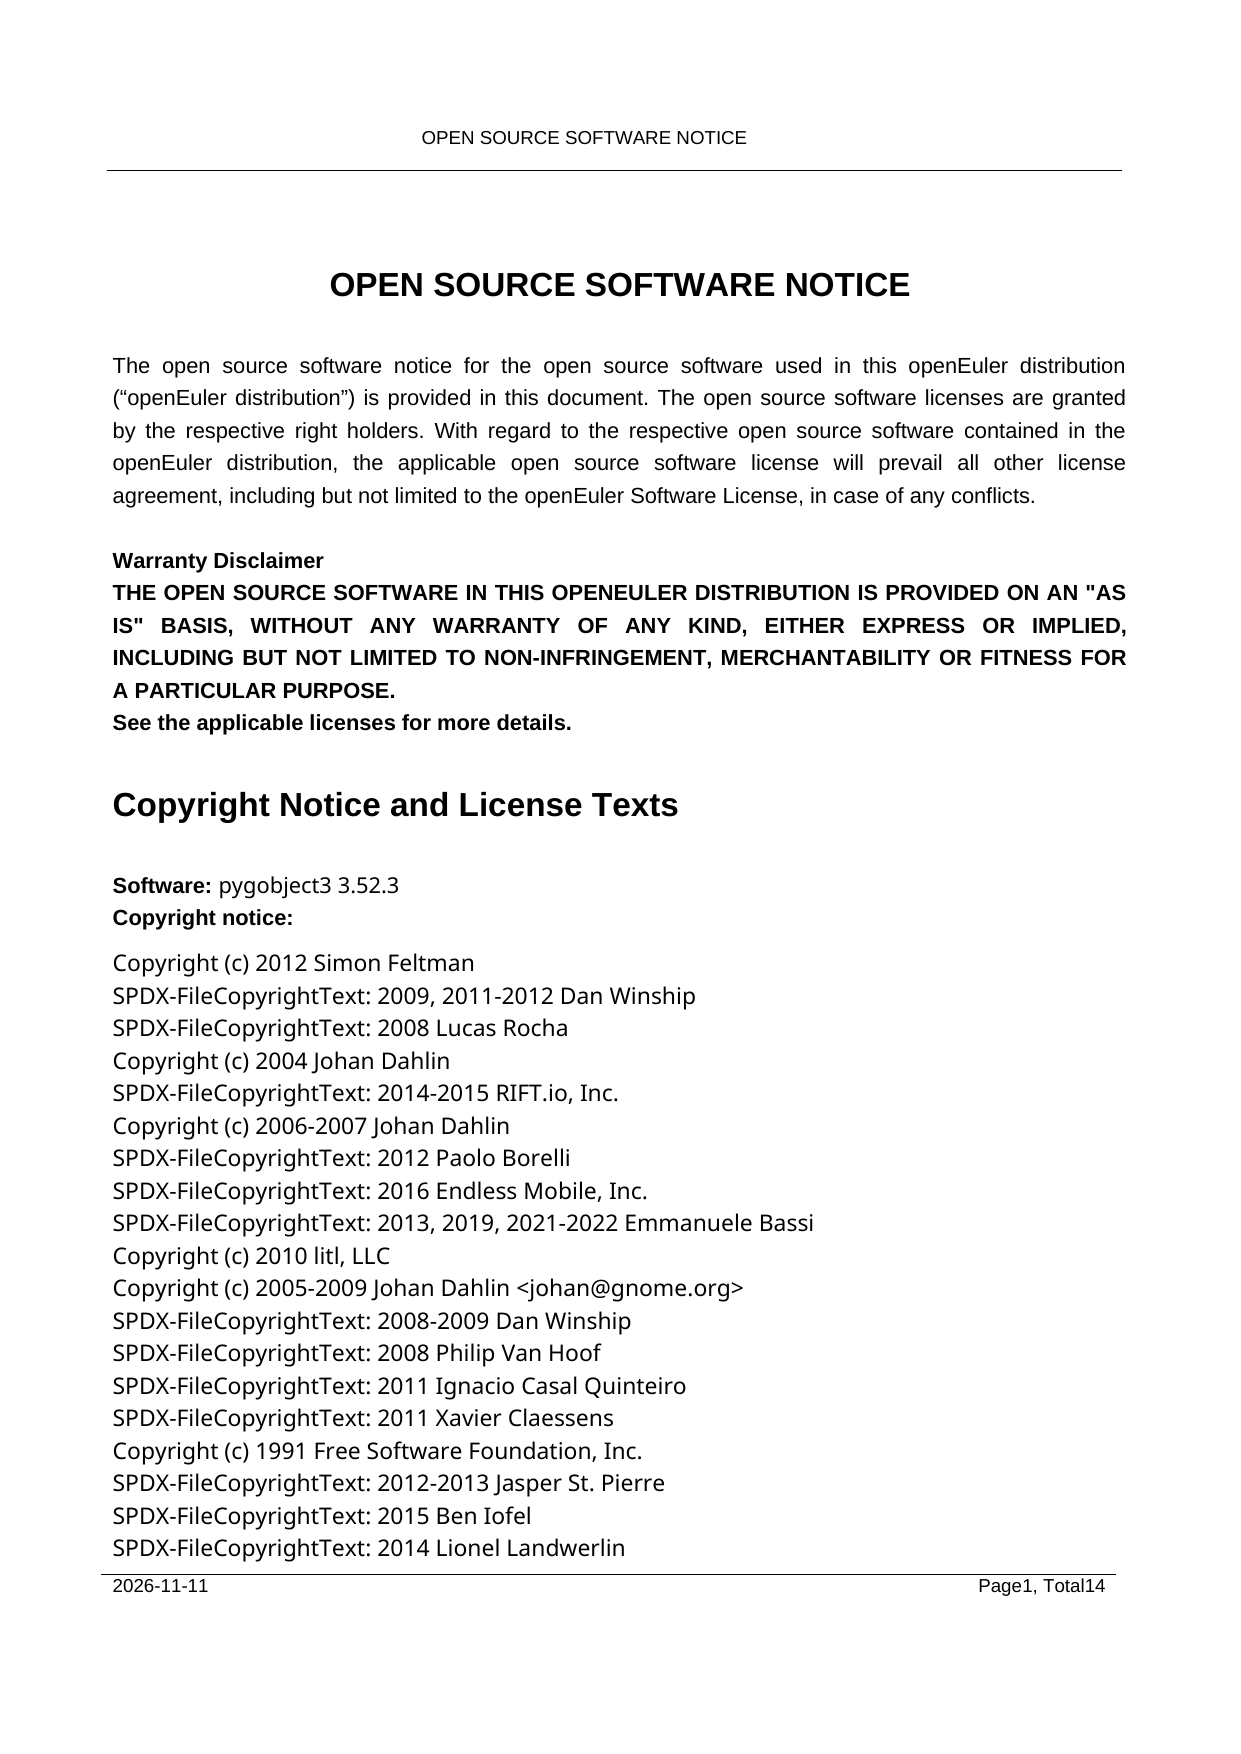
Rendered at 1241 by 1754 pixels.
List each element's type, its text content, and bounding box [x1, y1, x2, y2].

text The open source software notice for the open source software used in this openEuler distribution (“openEuler distribution”) is provided in this document. The open source software licenses are granted by the respective right holders. With regard to the respective open source software contained in the openEuler distribution, the applicable open source software license will prevail all other license agreement, including but not limited to the openEuler Software License, in case of any conflicts. [112, 349, 1128, 511]
text THE OPEN SOURCE SOFTWARE IN THIS OPENEULER DISTRIBUTION IS PROVIDED ON AN "AS IS" BASIS, WITHOUT ANY WARRANTY OF ANY KIND, EITHER EXPRESS OR IMPLIED, INCLUDING BUT NOT LIMITED TO NON-INFRINGEMENT, MERCHANTABILITY OR FITNESS FOR A PARTICULAR PURPOSE. See the applicable licenses for more details. [112, 576, 1128, 739]
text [112, 947, 1128, 1564]
text Copyright Notice and License Texts [112, 771, 1128, 836]
text OPEN SOURCE SOFTWARE NOTICE [112, 251, 1128, 316]
title Software: pygobject3 3.52.3 [112, 869, 1128, 901]
text Warranty Disclaimer [112, 544, 1128, 576]
text Copyright notice: [112, 901, 1128, 934]
